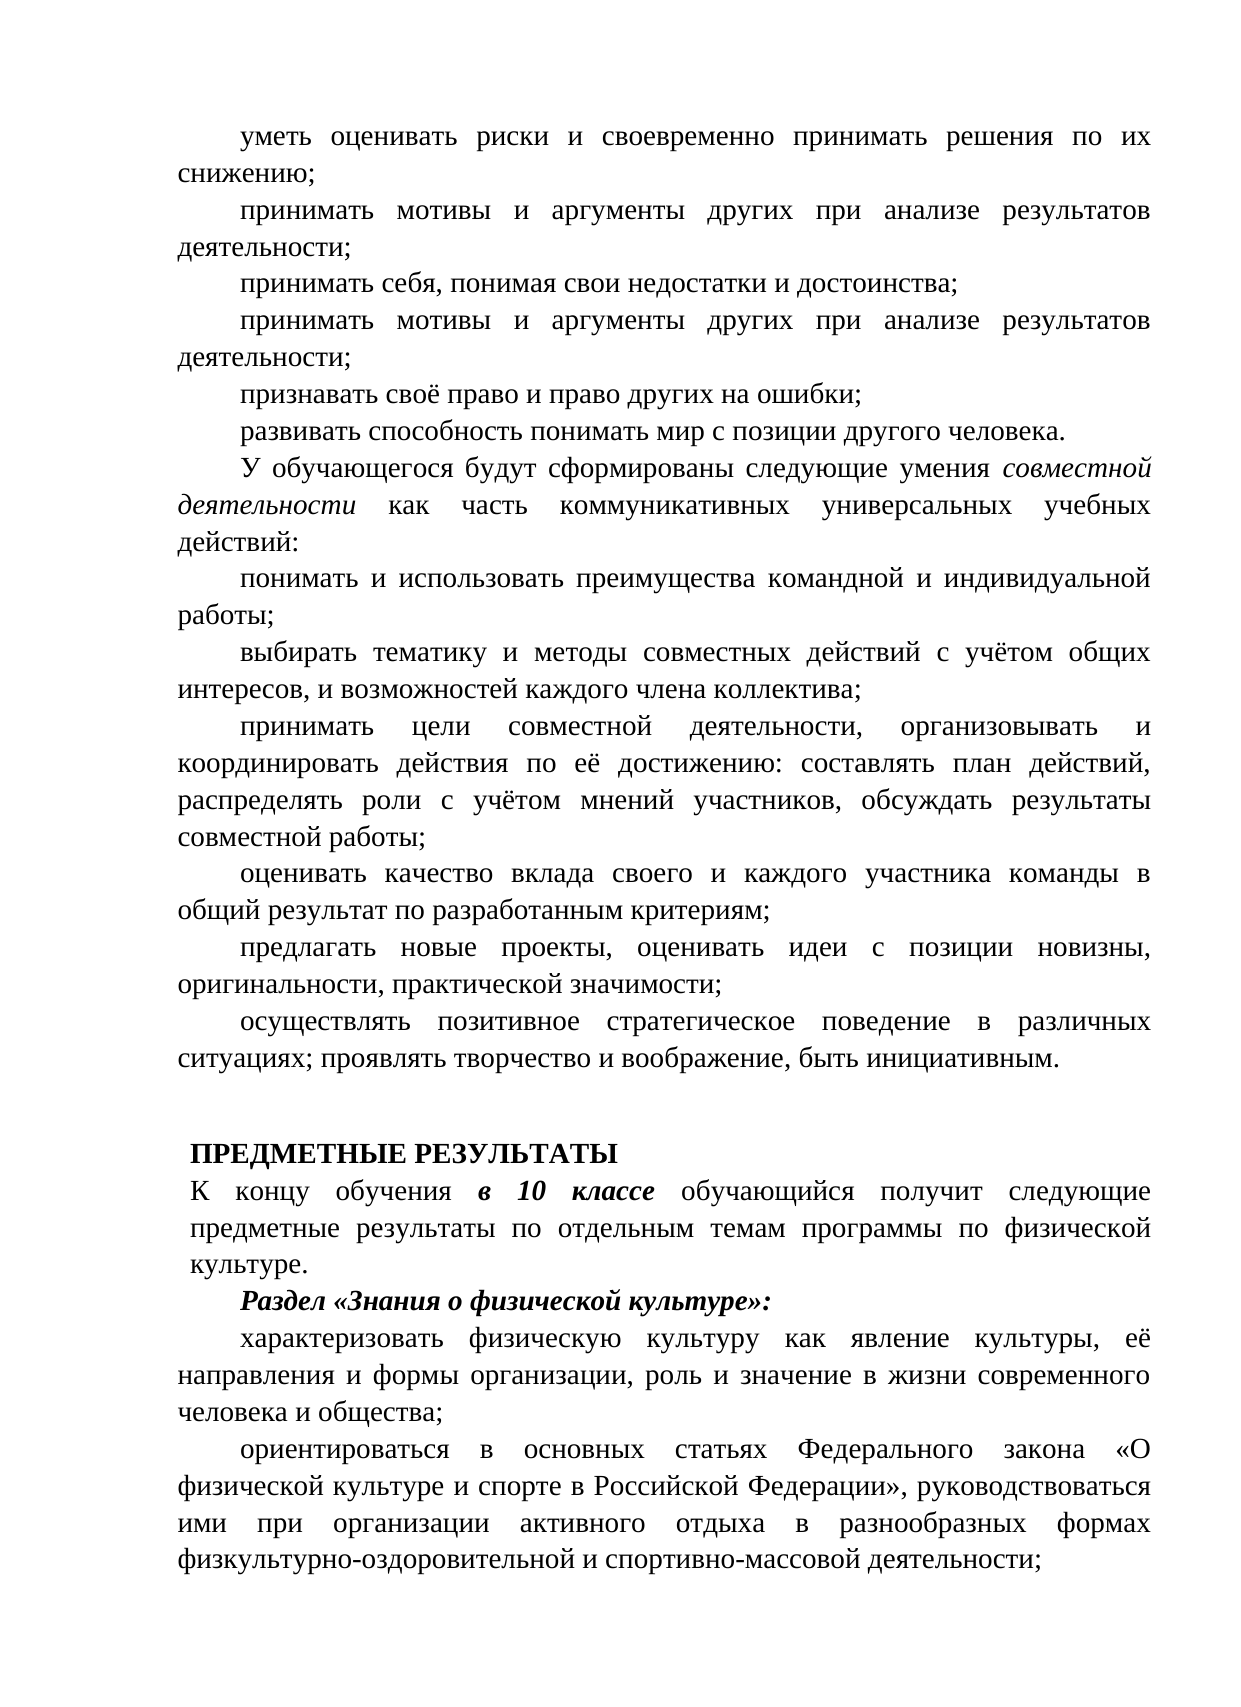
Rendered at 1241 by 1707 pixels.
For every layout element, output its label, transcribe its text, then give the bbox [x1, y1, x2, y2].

text принимать себя, понимая свои недостатки и достоинства; [177, 266, 1152, 299]
text принимать цели совместной деятельности, организовывать и координировать действия по её достижению: составлять план действий, распределять роли с учётом мнений участников, обсуждать результаты совместной работы; [177, 708, 1152, 852]
text предлагать новые проекты, оценивать идеи с позиции новизны, оригинальности, практической значимости; [177, 929, 1152, 1000]
text К концу обучения в 10 классе обучающийся получит следующие предметные результаты по отдельным темам программы по физической культуре. [190, 1173, 1152, 1280]
text ПРЕДМЕТНЫЕ РЕЗУЛЬТАТЫ [190, 1136, 1152, 1169]
text У обучающегося будут сформированы следующие умения совместной деятельности как часть коммуникативных универсальных учебных действий: [177, 450, 1152, 557]
text уметь оценивать риски и своевременно принимать решения по их снижению; [177, 118, 1152, 188]
text осуществлять позитивное стратегическое поведение в различных ситуациях; проявлять творчество и воображение, быть инициативным. [177, 1003, 1152, 1073]
text признавать своё право и право других на ошибки; [177, 376, 1152, 410]
text принимать мотивы и аргументы других при анализе результатов деятельности; [177, 192, 1152, 262]
text развивать способность понимать мир с позиции другого человека. [177, 413, 1152, 447]
text понимать и использовать преимущества командной и индивидуальной работы; [177, 561, 1152, 631]
text выбирать тематику и методы совместных действий с учётом общих интересов, и возможностей каждого члена коллектива; [177, 634, 1152, 705]
text принимать мотивы и аргументы других при анализе результатов деятельности; [177, 302, 1152, 373]
text характеризовать физическую культуру как явление культуры, её направления и формы организации, роль и значение в жизни современного человека и общества; [177, 1320, 1152, 1428]
text оценивать качество вклада своего и каждого участника команды в общий результат по разработанным критериям; [177, 856, 1152, 926]
text ориентироваться в основных статьях Федерального закона «О физической культуре и спорте в Российской Федерации», руководствоваться ими при организации активного отдыха в разнообразных формах физкультурно-оздоровительной и спортивно-массовой деятельности; [177, 1431, 1152, 1575]
text Раздел «Знания о физической культуре»: [177, 1283, 1152, 1317]
